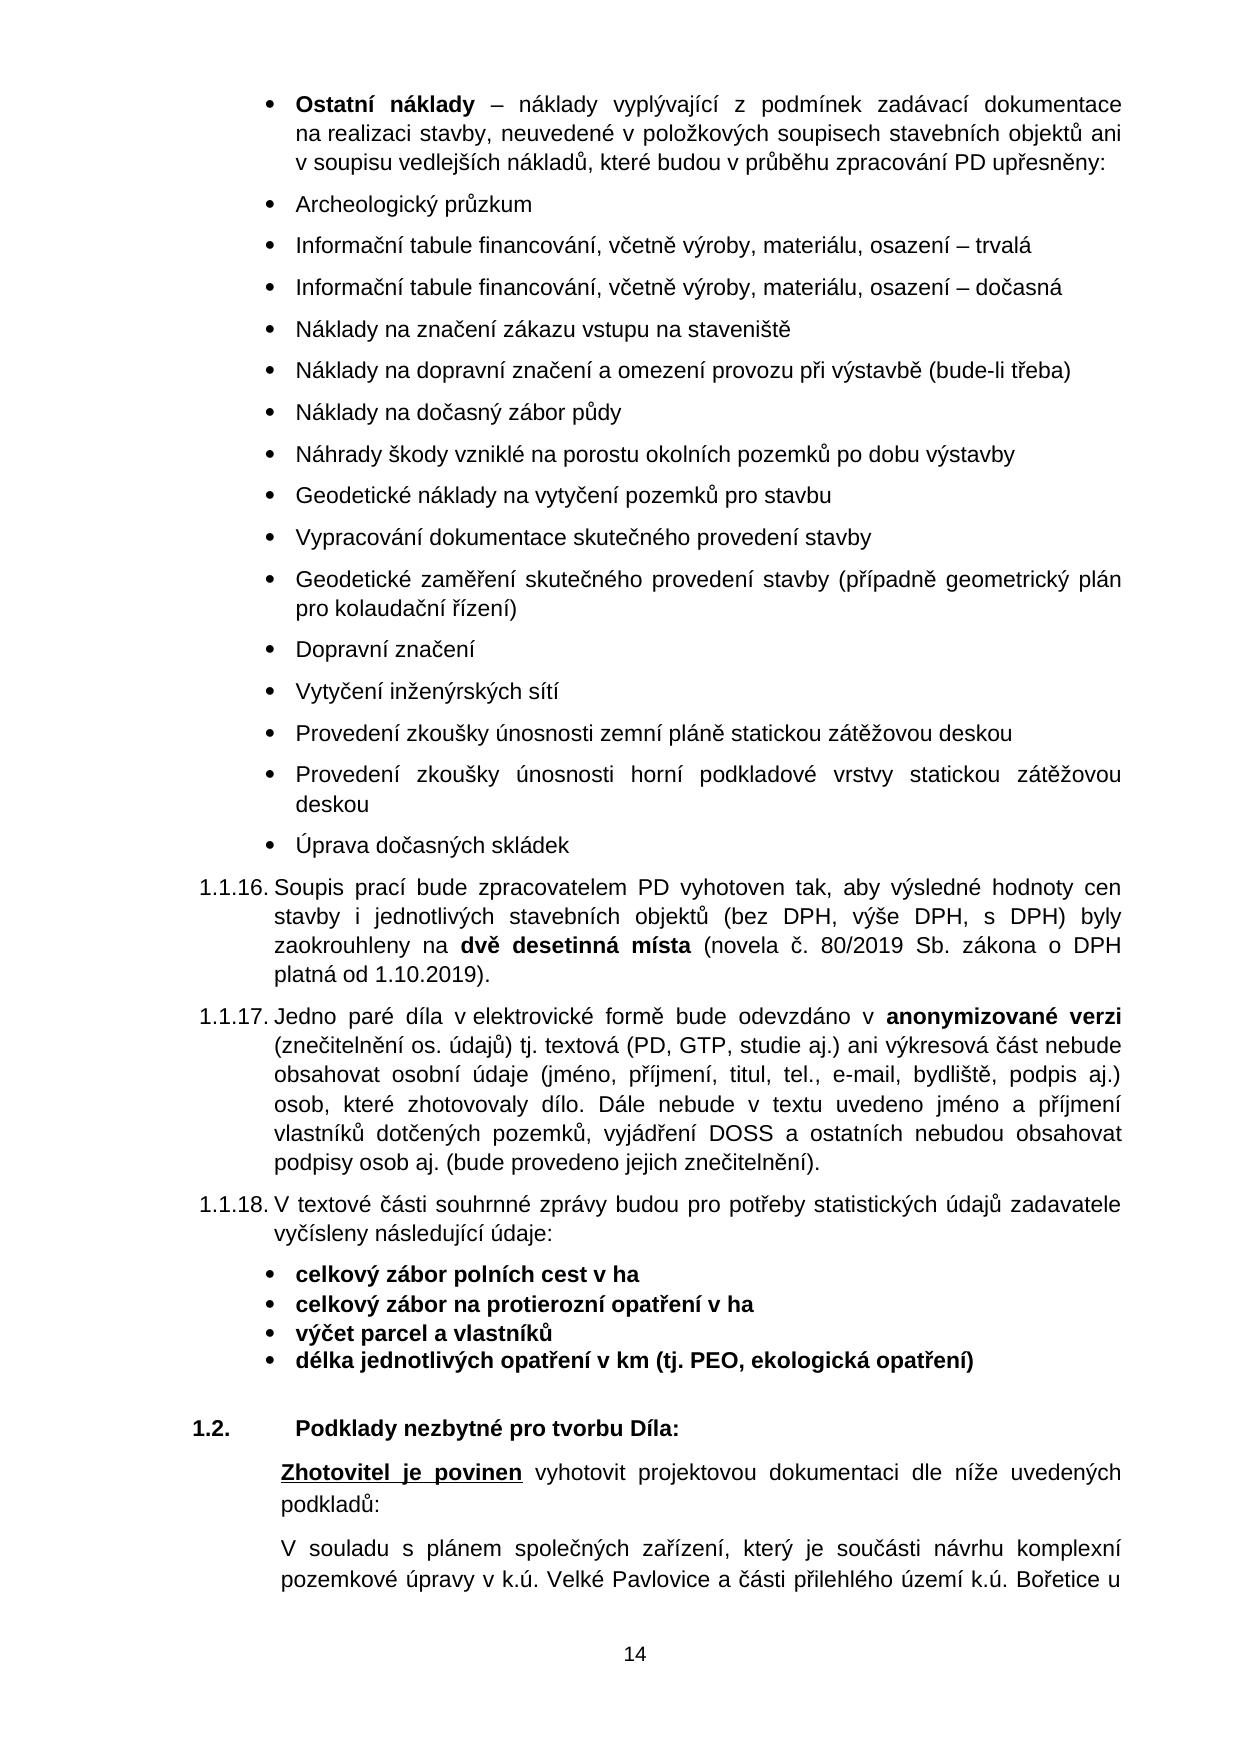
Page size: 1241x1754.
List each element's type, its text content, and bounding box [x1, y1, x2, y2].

list Informační tabule financování, včetně výroby, materiálu, osazení – dočasná [266, 272, 1122, 301]
list Vypracování dokumentace skutečného provedení stavby [266, 522, 1122, 551]
list Dopravní značení [266, 634, 1122, 664]
list výčet parcel a vlastníků [266, 1318, 1122, 1347]
list Náklady na dočasný zábor půdy [266, 397, 1122, 426]
list délka jednotlivých opatření v km (tj. PEO, ekologická opatření) [266, 1347, 1122, 1373]
list Podklady nezbytné pro tvorbu Díla: [192, 1415, 1122, 1441]
list Provedení zkoušky únosnosti zemní pláně statickou zátěžovou deskou [266, 718, 1122, 747]
list Zhotovitel je povinen vyhotovit projektovou dokumentaci dle níže uvedených podkladů: [281, 1459, 1122, 1517]
list Geodetické náklady na vytyčení pozemků pro stavbu [266, 480, 1122, 509]
list Náklady na značení zákazu vstupu na staveniště [266, 314, 1122, 343]
list Geodetické zaměření skutečného provedení stavby (případně geometrický plán pro kolaudační řízení) [266, 564, 1122, 622]
list V textové části souhrnné zprávy budou pro potřeby statistických údajů zadavatele vyčísleny následující údaje: [199, 1189, 1122, 1247]
list Informační tabule financování, včetně výroby, materiálu, osazení – trvalá [266, 230, 1122, 259]
list celkový zábor polních cest v ha [266, 1259, 1122, 1289]
list Provedení zkoušky únosnosti horní podkladové vrstvy statickou zátěžovou deskou [266, 759, 1122, 818]
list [281, 1535, 1122, 1593]
list Úprava dočasných skládek [266, 830, 1122, 859]
list Náhrady škody vzniklé na porostu okolních pozemků po dobu výstavby [266, 439, 1122, 468]
list Archeologický průzkum [266, 189, 1122, 218]
list Vytyčení inženýrských sítí [266, 676, 1122, 705]
list Náklady na dopravní značení a omezení provozu při výstavbě (bude-li třeba) [266, 355, 1122, 384]
list Ostatní náklady – náklady vyplývající z podmínek zadávací dokumentace na realizaci stavby, neuvedené v položkových soupisech stavebních objektů ani v soupisu vedlejších nákladů, které budou v průběhu zpracování PD upřesněny: [266, 89, 1122, 176]
list Soupis prací bude zpracovatelem PD vyhotoven tak, aby výsledné hodnoty cen stavby i jednotlivých stavebních objektů (bez DPH, výše DPH, s DPH) byly zaokrouhleny na dvě desetinná místa (novela č. 80/2019 Sb. zákona o DPH platná od 1.10.2019). [199, 872, 1122, 989]
list celkový zábor na protierozní opatření v ha [266, 1289, 1122, 1318]
list Jedno paré díla v elektrovické formě bude odevzdáno v anonymizované verzi (znečitelnění os. údajů) tj. textová (PD, GTP, studie aj.) ani výkresová část nebude obsahovat osobní údaje (jméno, příjmení, titul, tel., e-mail, bydliště, podpis aj.) osob, které zhotovovaly dílo. Dále nebude v textu uvedeno jméno a příjmení vlastníků dotčených pozemků, vyjádření DOSS a ostatních nebudou obsahovat podpisy osob aj. (bude provedeno jejich znečitelnění). [199, 1001, 1122, 1176]
